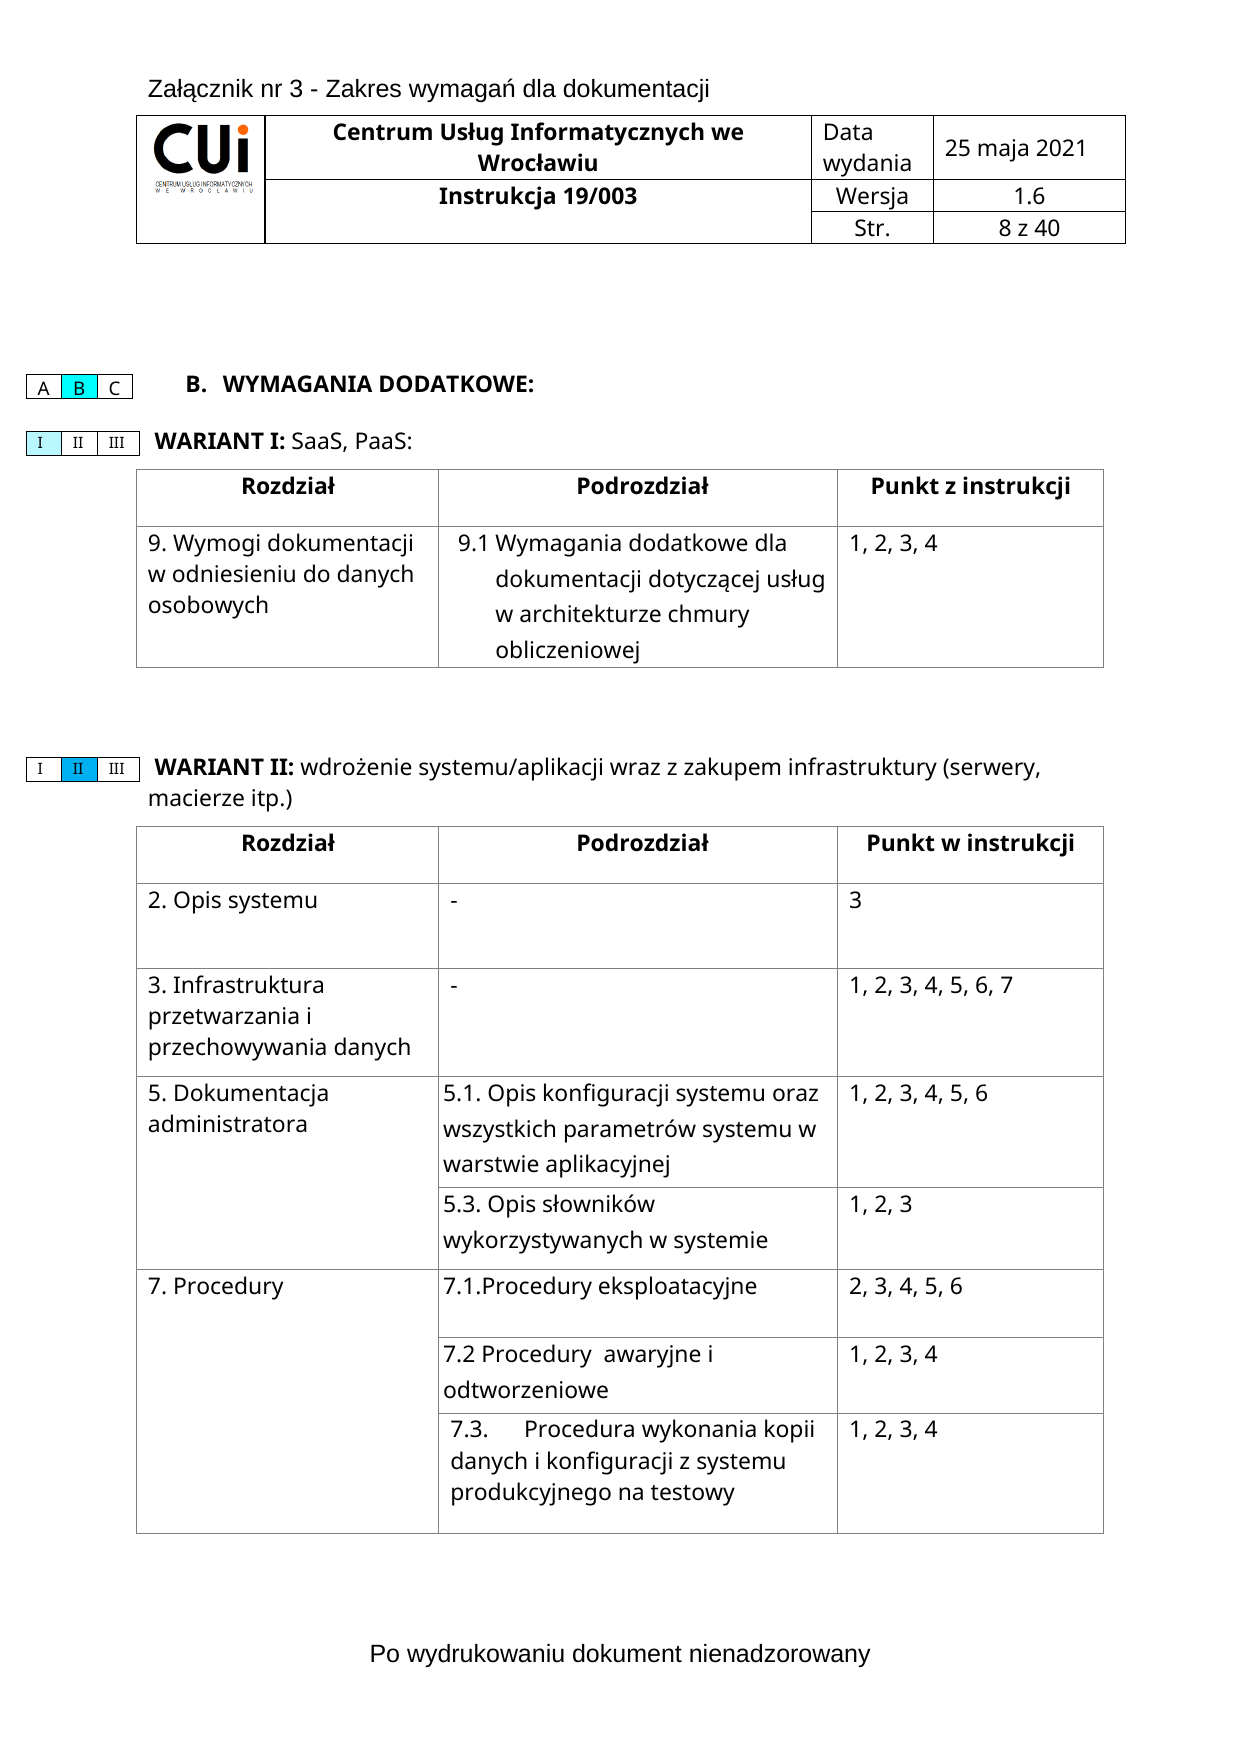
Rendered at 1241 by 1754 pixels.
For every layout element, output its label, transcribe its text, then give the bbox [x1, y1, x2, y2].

text WARIANT I: SaaS, PaaS: [148, 425, 1093, 456]
table_cell Wymagania dodatkowe dla dokumentacji dotyczącej usług w architekturze chmury obliczeniowej [439, 527, 837, 667]
table_cell 9. Wymogi dokumentacji w odniesieniu do danych osobowych [137, 527, 438, 667]
table_cell 1, 2, 3, 4, 5, 6 [838, 1077, 1103, 1187]
table_cell 7. Procedury [137, 1270, 438, 1533]
table_cell 1, 2, 3, 4 [838, 527, 1103, 667]
table_cell 5.3. Opis słowników wykorzystywanych w systemie [439, 1188, 837, 1269]
table_header II [62, 758, 97, 781]
table_header Rozdział [137, 827, 438, 883]
list WYMAGANIA DODATKOWE: [185, 368, 1093, 399]
table_header C [98, 375, 132, 398]
table_header Podrozdział [439, 470, 837, 526]
table_cell - [439, 884, 837, 968]
table_cell 1, 2, 3 [838, 1188, 1103, 1269]
table_header B [62, 375, 97, 398]
table_cell 3. Infrastruktura przetwarzania i przechowywania danych [137, 969, 438, 1076]
text WARIANT II: wdrożenie systemu/aplikacji wraz z zakupem infrastruktury (serwery, macierze itp.) [148, 751, 1093, 813]
table_header I [27, 432, 61, 455]
table_header III [98, 432, 139, 455]
table_cell 7.2 Procedury awaryjne i odtworzeniowe [439, 1338, 837, 1412]
table_cell 5.1. Opis konfiguracji systemu oraz wszystkich parametrów systemu w warstwie aplikacyjnej [439, 1077, 837, 1187]
table_header Podrozdział [439, 827, 837, 883]
table_cell 1, 2, 3, 4 [838, 1338, 1103, 1412]
table_cell 7.1.Procedury eksploatacyjne [439, 1270, 837, 1337]
table_header Rozdział [137, 470, 438, 526]
table_header A [27, 375, 61, 398]
table_cell 3 [838, 884, 1103, 968]
table_cell 2. Opis systemu [137, 884, 438, 968]
table_header Punkt z instrukcji [838, 470, 1103, 526]
table_header Punkt w instrukcji [838, 827, 1103, 883]
table_header II [62, 432, 97, 455]
table_cell - [439, 969, 837, 1076]
table_header III [98, 758, 139, 781]
table_cell 2, 3, 4, 5, 6 [838, 1270, 1103, 1337]
table_cell 1, 2, 3, 4, 5, 6, 7 [838, 969, 1103, 1076]
picture [147, 116, 258, 199]
table_cell 5. Dokumentacja administratora [137, 1077, 438, 1269]
table_header I [27, 758, 61, 781]
table_cell 1, 2, 3, 4 [838, 1414, 1103, 1533]
table_cell 7.3. Procedura wykonania kopii danych i konfiguracji z systemu produkcyjnego na testowy [439, 1414, 837, 1533]
